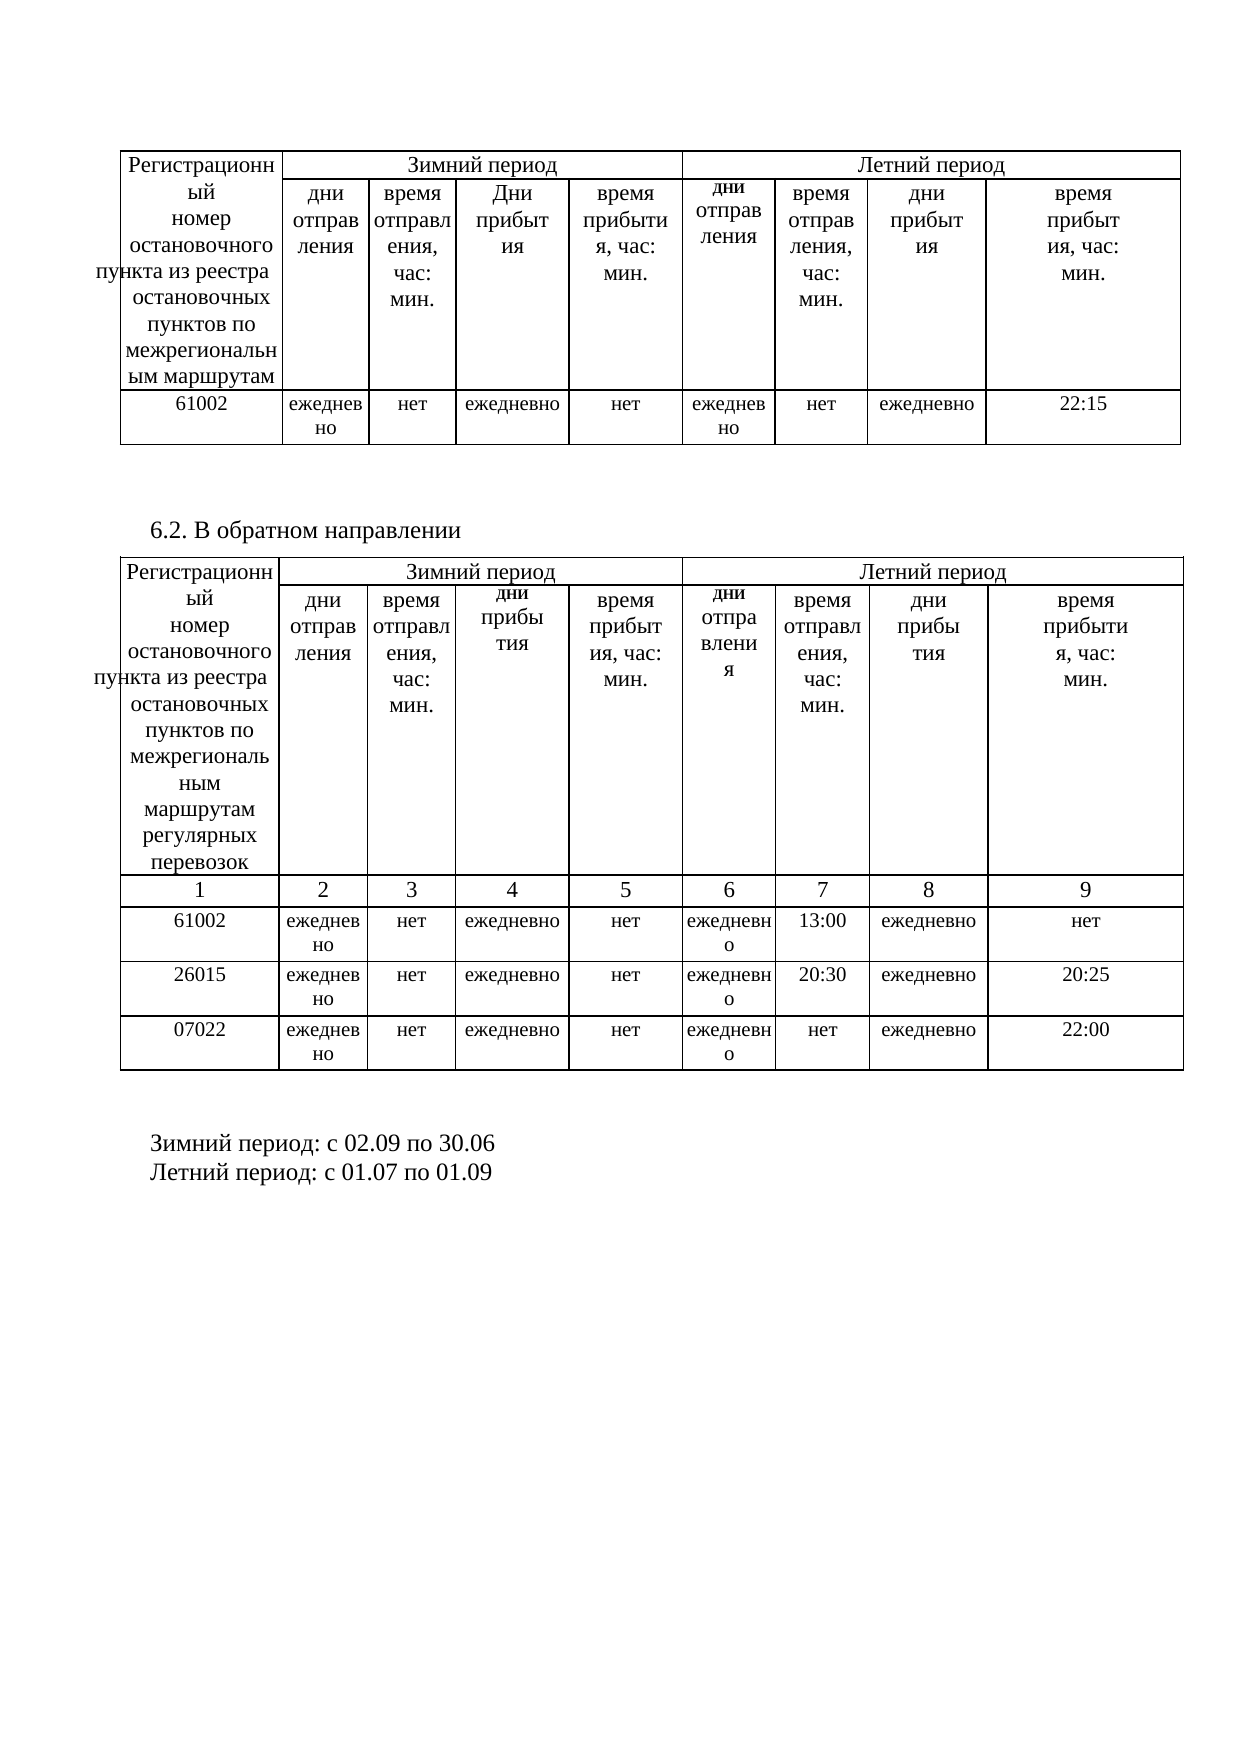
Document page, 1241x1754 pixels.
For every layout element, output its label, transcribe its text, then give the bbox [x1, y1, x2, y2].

table_cell 9 [989, 876, 1183, 906]
table_cell нет [368, 1017, 455, 1069]
text 6.2. В обратном направлении [150, 515, 1090, 544]
table_cell 22:15 [987, 391, 1180, 444]
table_cell 20:30 [776, 962, 869, 1015]
table_cell время прибыти я, час: мин. [570, 180, 682, 389]
table_cell время отправл ения, час: мин. [370, 180, 455, 389]
table_cell дни отправ ления [280, 586, 367, 874]
table_cell время отправ ления, час: мин. [776, 180, 867, 389]
table_cell 61002 [121, 391, 282, 444]
table_cell ДНИ отпра влени я [683, 586, 775, 874]
table_cell 07022 [121, 1017, 278, 1069]
table_cell 4 [456, 876, 568, 906]
table_cell 2 [280, 876, 367, 906]
text Летний период: с 01.07 по 01.09 [150, 1157, 1090, 1186]
table_header Зимний период [283, 152, 682, 178]
table_cell время отправл ения, час: мин. [776, 586, 869, 874]
table_cell ежедневно [457, 391, 568, 444]
table_cell ДНИ прибы тия [456, 586, 568, 874]
table_cell 26015 [121, 962, 278, 1015]
table_header Летний период [683, 558, 1183, 584]
table_cell ДНИ отправ ления [683, 180, 774, 389]
table_cell нет [776, 1017, 869, 1069]
table_cell 3 [368, 876, 455, 906]
table_cell 5 [570, 876, 682, 906]
table_cell ежедневно [870, 908, 987, 961]
table_cell ежедневно [683, 962, 775, 1015]
table_cell ежедневно [280, 908, 367, 961]
table_cell нет [368, 908, 455, 961]
table_cell дни отправ ления [283, 180, 368, 389]
table_cell 8 [870, 876, 987, 906]
table_cell ежедневно [683, 1017, 775, 1069]
table_cell 20:25 [989, 962, 1183, 1015]
table_cell нет [370, 391, 455, 444]
text Зимний период: с 02.09 по 30.06 [150, 1128, 1090, 1157]
table_cell ежедневно [683, 908, 775, 961]
table_cell нет [570, 908, 682, 961]
table_cell ежедневно [683, 391, 774, 444]
table_cell нет [368, 962, 455, 1015]
table_cell нет [989, 908, 1183, 961]
table_cell 1 [121, 876, 278, 906]
table_cell 61002 [121, 908, 278, 961]
table_cell дни прибыт ия [868, 180, 985, 389]
table_cell нет [570, 1017, 682, 1069]
table_cell ежедневно [456, 1017, 568, 1069]
table_header Летний период [683, 152, 1180, 178]
table_cell Дни прибыт ия [457, 180, 568, 389]
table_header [121, 152, 282, 389]
table_cell 22:00 [989, 1017, 1183, 1069]
table_header Регистрационный номер остановочного пункта из реестра остановочных пунктов по межрегиональным маршрутам регулярных перевозок [121, 558, 278, 874]
table_cell время прибыти я, час: мин. [989, 586, 1183, 874]
table_header Зимний период [280, 558, 682, 584]
table_cell время отправл ения, час: мин. [368, 586, 455, 874]
table_cell ежедневно [280, 1017, 367, 1069]
table_cell время прибыт ия, час: мин. [987, 180, 1180, 389]
table_cell время прибыт ия, час: мин. [570, 586, 682, 874]
table_cell нет [570, 962, 682, 1015]
table_cell ежедневно [870, 1017, 987, 1069]
table_cell ежедневно [868, 391, 985, 444]
table_cell 6 [683, 876, 775, 906]
table_cell 13:00 [776, 908, 869, 961]
table_cell дни прибы тия [870, 586, 987, 874]
table_cell ежедневно [870, 962, 987, 1015]
table_cell ежедневно [283, 391, 368, 444]
table_cell ежедневно [280, 962, 367, 1015]
table_cell ежедневно [456, 908, 568, 961]
table_cell нет [776, 391, 867, 444]
table_cell нет [570, 391, 682, 444]
table_cell ежедневно [456, 962, 568, 1015]
table_cell 7 [776, 876, 869, 906]
